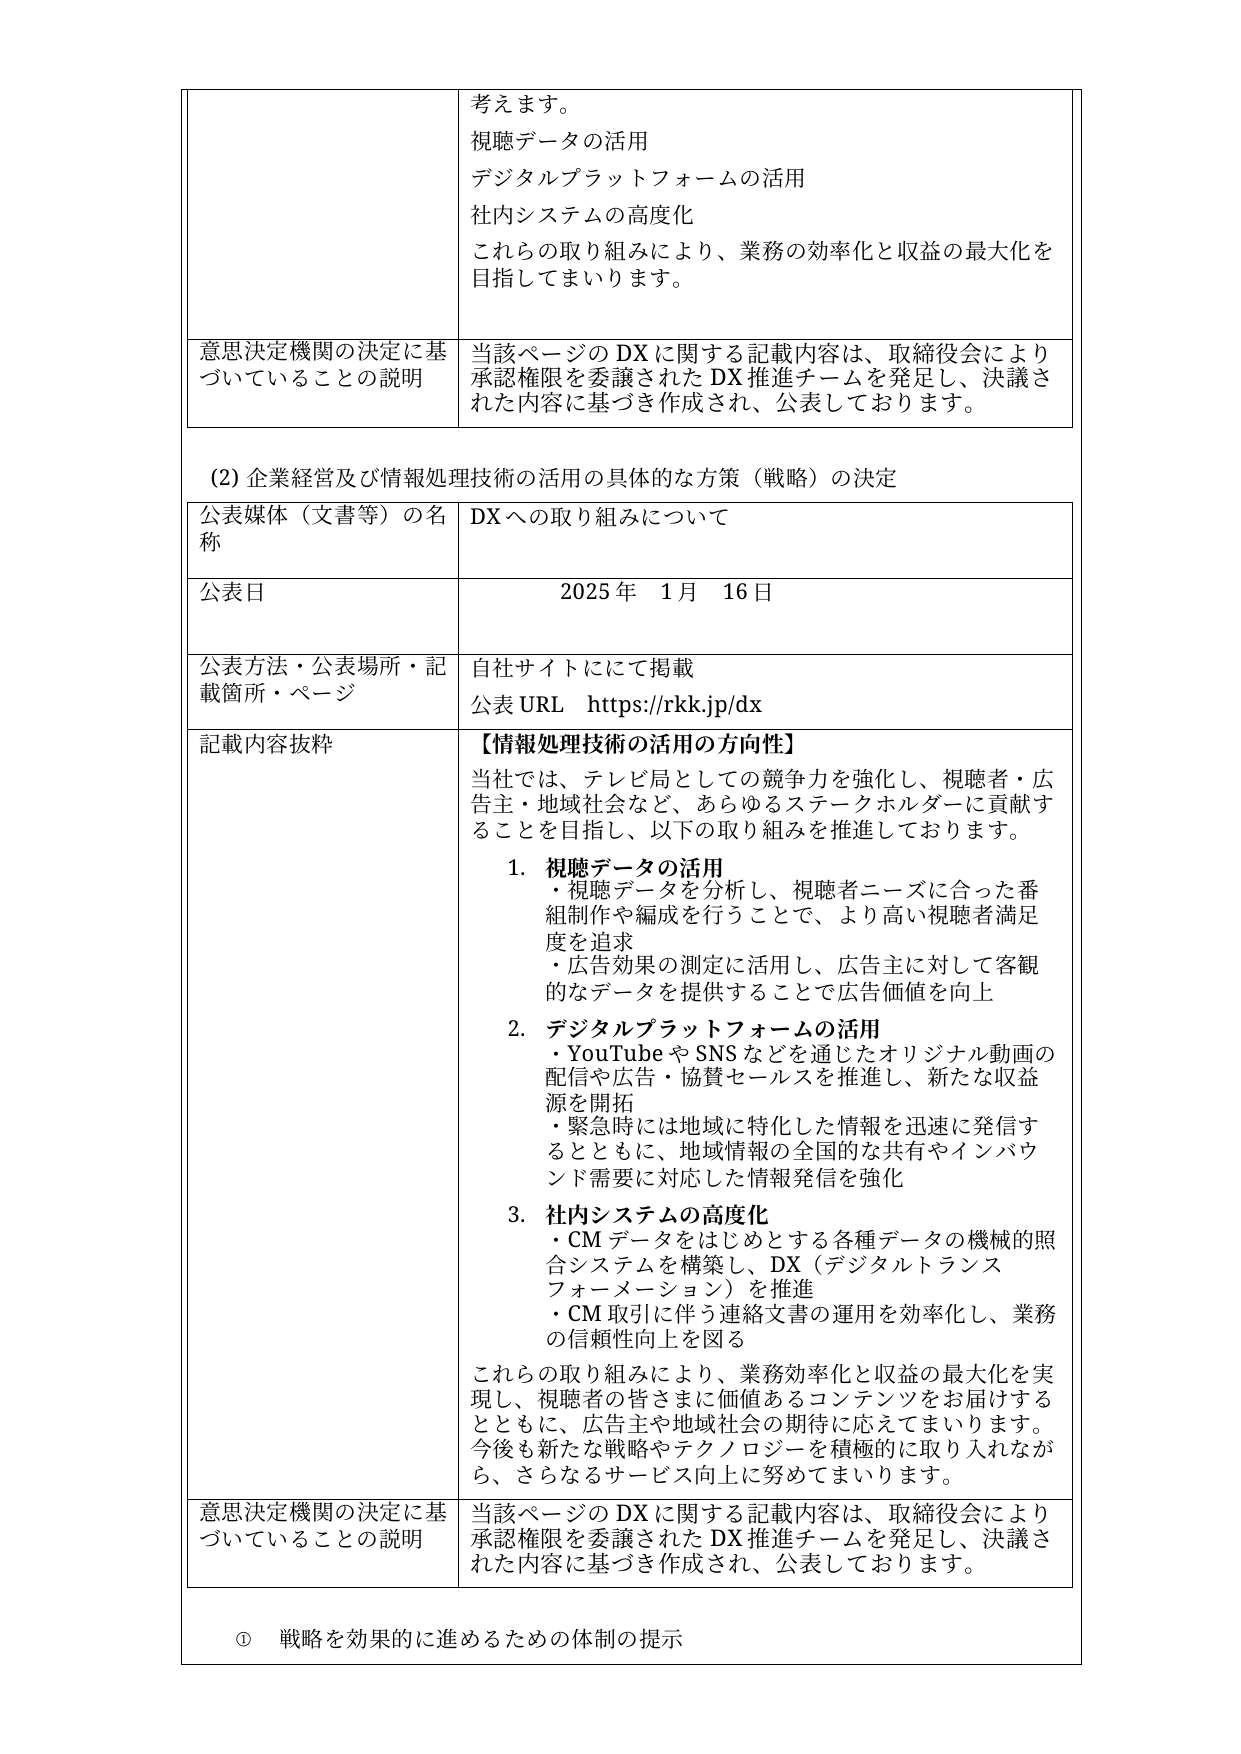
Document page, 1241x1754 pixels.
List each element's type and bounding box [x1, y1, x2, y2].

table_cell [182, 90, 1081, 1664]
